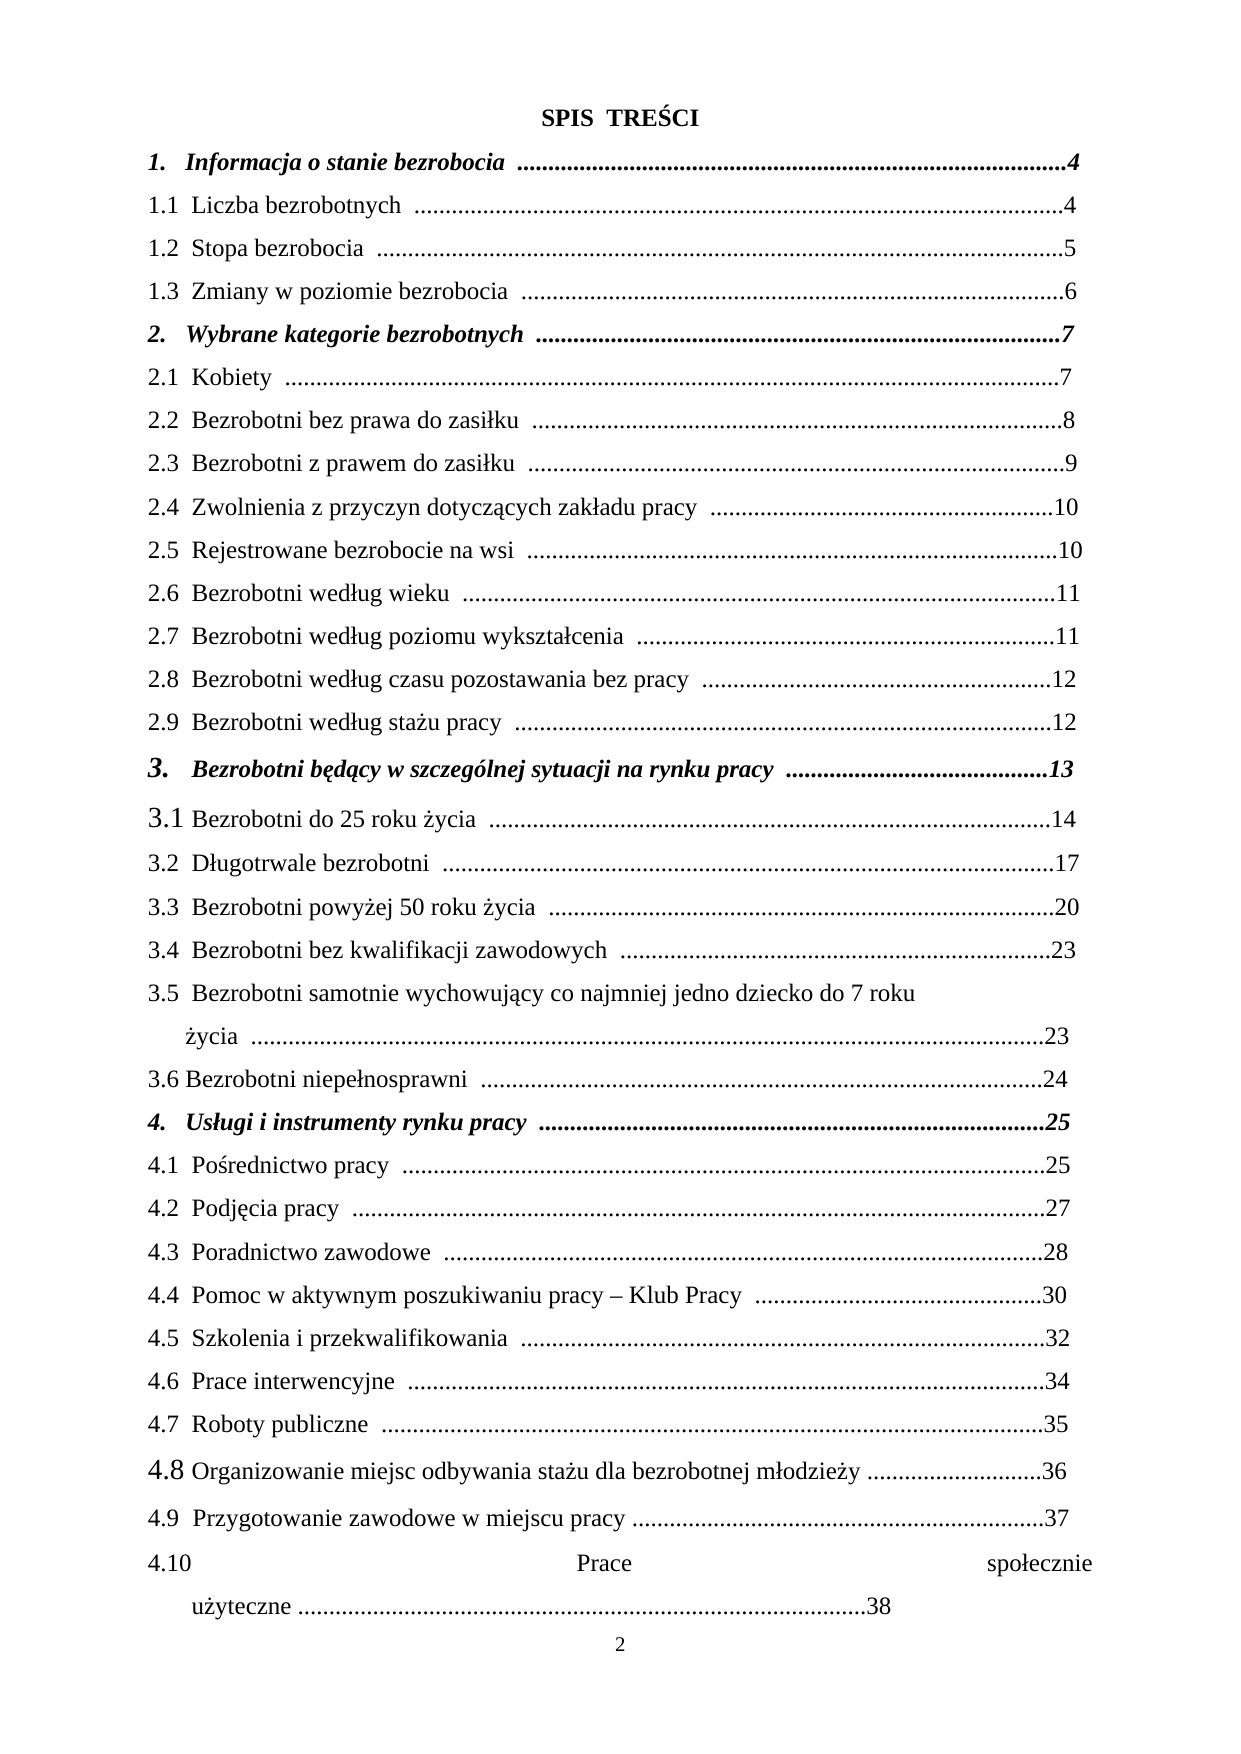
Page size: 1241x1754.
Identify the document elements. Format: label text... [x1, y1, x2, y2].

list Prace interwencyjne ......................................................................................................34 [148, 1366, 1093, 1395]
list Bezrobotni z prawem do zasiłku ......................................................................................9 [148, 448, 1093, 477]
list Szkolenia i przekwalifikowania ....................................................................................32 [148, 1323, 1093, 1352]
list Wybrane kategorie bezrobotnych ....................................................................................7 [148, 319, 1093, 348]
list Bezrobotni według czasu pozostawania bez pracy ........................................................12 [148, 664, 1093, 693]
list Rejestrowane bezrobocie na wsi .....................................................................................10 [148, 535, 1093, 563]
list Bezrobotni bez prawa do zasiłku .....................................................................................8 [148, 405, 1093, 434]
list Organizowanie miejsc odbywania stażu dla bezrobotnej młodzieży ............................36 [148, 1452, 1093, 1486]
list Przygotowanie zawodowe w miejscu pracy ..................................................................37 [148, 1503, 1093, 1531]
list Kobiety ............................................................................................................................7 [148, 362, 1093, 391]
list Poradnictwo zawodowe ................................................................................................28 [148, 1237, 1093, 1265]
subtitle Informacja o stanie bezrobocia ........................................................................................4 [148, 147, 1093, 175]
list Zwolnienia z przyczyn dotyczących zakładu pracy .......................................................10 [148, 492, 1093, 520]
text 3.3 Bezrobotni powyżej 50 roku życia .................................................................................20 [148, 892, 1093, 920]
list Prace społecznie użyteczne ...........................................................................................38 [148, 1548, 1093, 1620]
list Podjęcia pracy ...............................................................................................................27 [148, 1193, 1093, 1222]
text 3.4 Bezrobotni bez kwalifikacji zawodowych .....................................................................23 [148, 935, 1093, 963]
list Bezrobotni według wieku ...............................................................................................11 [148, 578, 1093, 607]
list Usługi i instrumenty rynku pracy .................................................................................25 [148, 1107, 1093, 1136]
text 3.1 Bezrobotni do 25 roku życia ..........................................................................................14 3.2 Długotrwale bezrobotni ..................................................................................................17 [148, 801, 1093, 877]
subtitle SPIS TREŚCI [148, 103, 1093, 132]
list Liczba bezrobotnych ........................................................................................................4 [148, 190, 1093, 218]
list Pomoc w aktywnym poszukiwaniu pracy – Klub Pracy ..............................................30 [148, 1280, 1093, 1308]
text 3.5 Bezrobotni samotnie wychowujący co najmniej jedno dziecko do 7 roku [148, 978, 1093, 1007]
list Pośrednictwo pracy .......................................................................................................25 [148, 1150, 1093, 1179]
text życia ...............................................................................................................................23 [148, 1021, 1093, 1050]
list Bezrobotni będący w szczególnej sytuacji na rynku pracy ..........................................13 [148, 750, 1093, 784]
list Bezrobotni według poziomu wykształcenia ...................................................................11 [148, 621, 1093, 650]
text 3.6 Bezrobotni niepełnosprawni ..........................................................................................24 [148, 1064, 1093, 1093]
list Bezrobotni według stażu pracy ......................................................................................12 [148, 707, 1093, 736]
list Zmiany w poziomie bezrobocia .......................................................................................6 [148, 276, 1093, 305]
list Stopa bezrobocia ..............................................................................................................5 [148, 233, 1093, 262]
list Roboty publiczne ..........................................................................................................35 [148, 1409, 1093, 1438]
